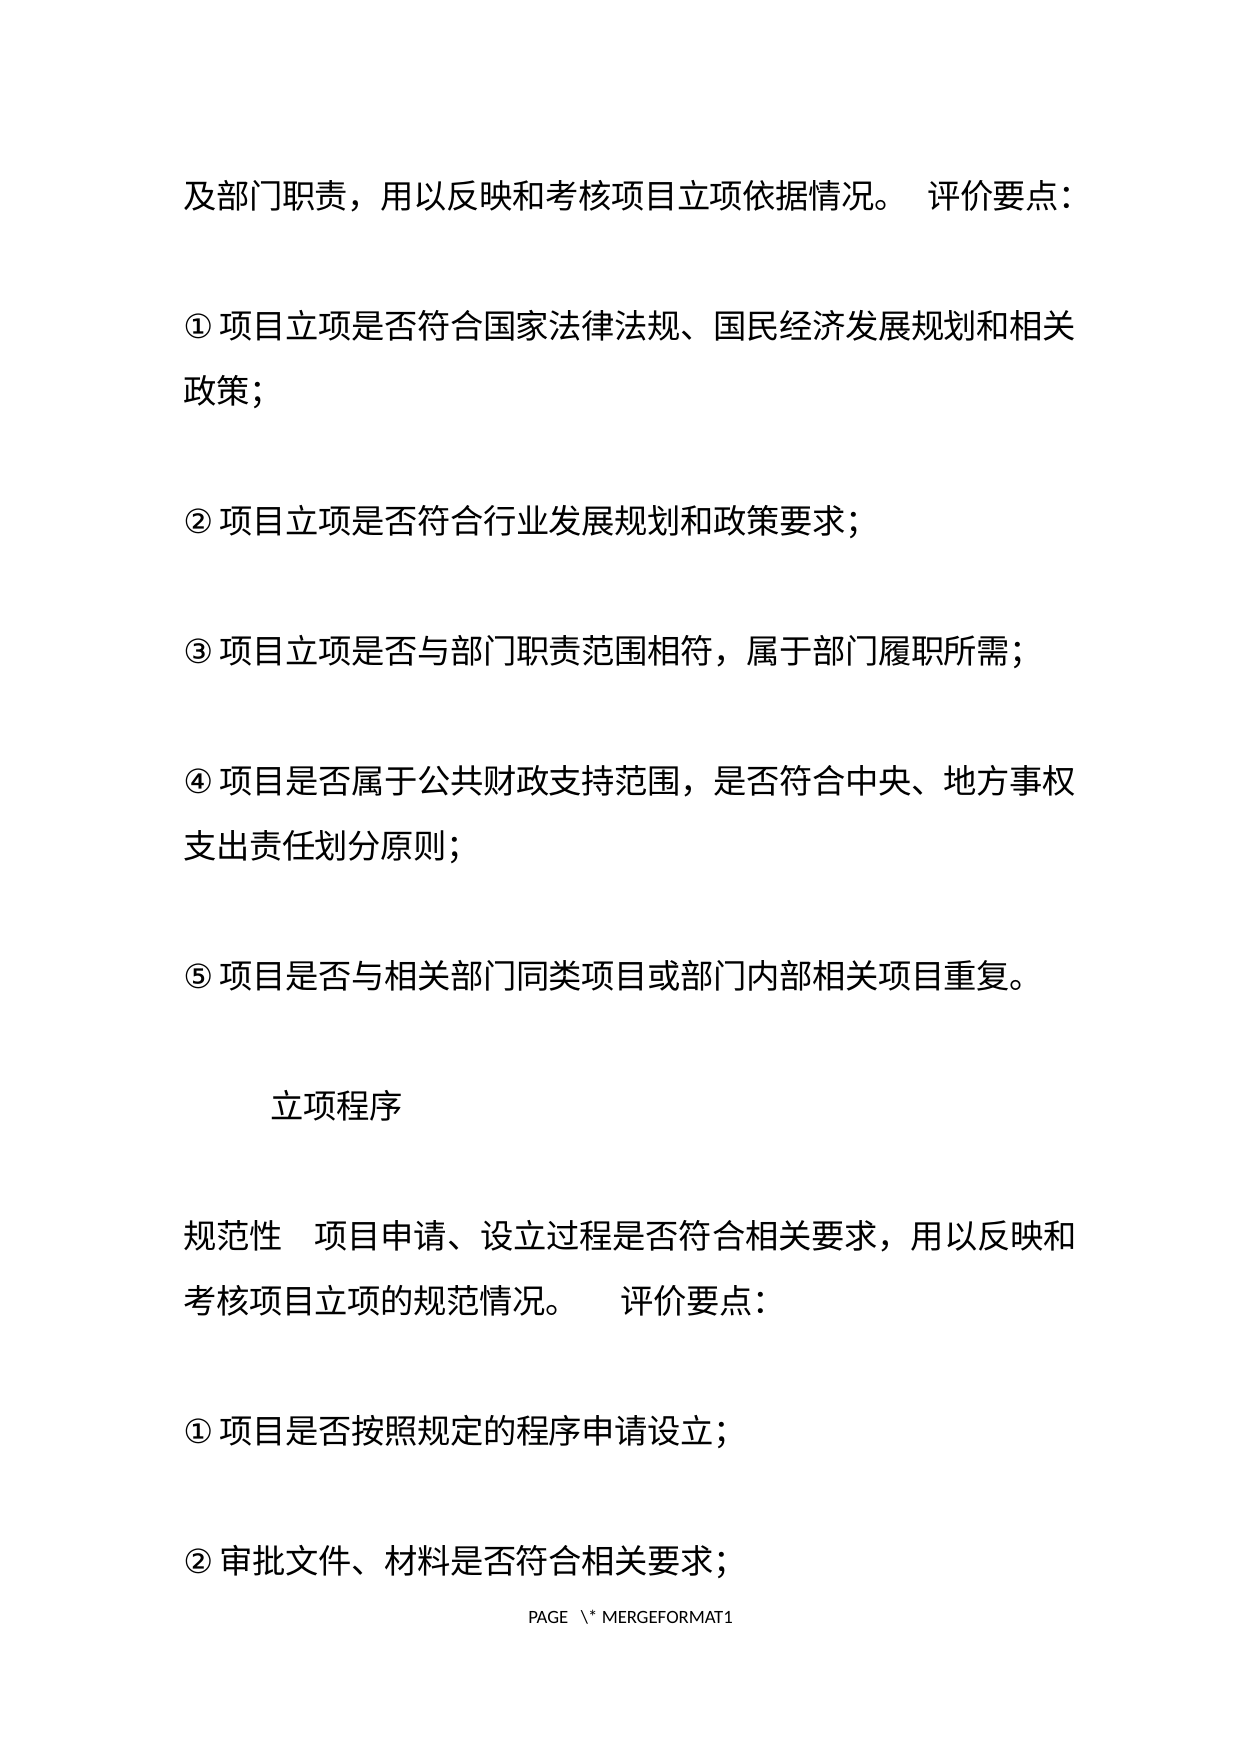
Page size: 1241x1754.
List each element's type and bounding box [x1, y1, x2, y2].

text [183, 162, 1078, 1592]
